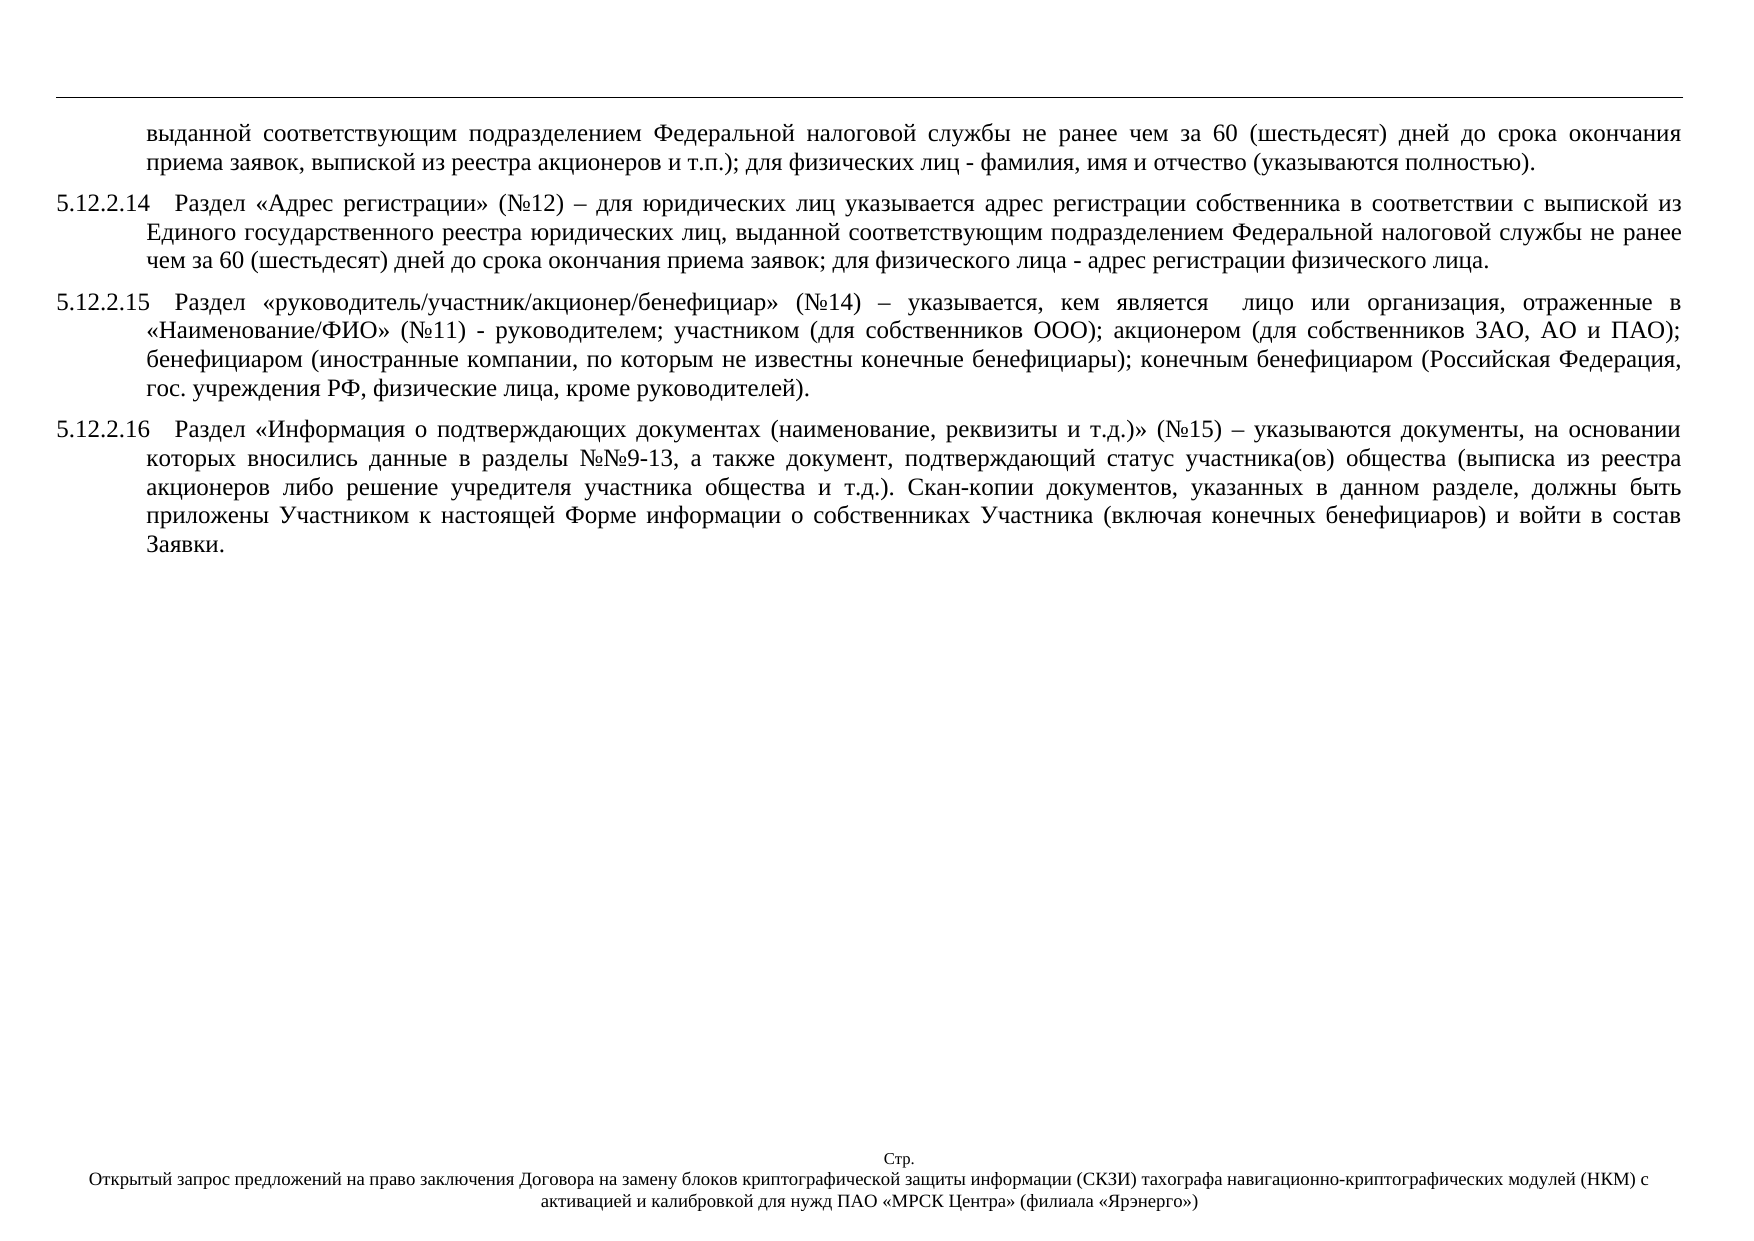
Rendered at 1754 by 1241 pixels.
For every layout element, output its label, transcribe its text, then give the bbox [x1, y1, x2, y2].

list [56, 118, 1683, 176]
list Раздел «руководитель/участник/акционер/бенефициар» (№14) – указывается, кем является лицо или организация, отраженные в «Наименование/ФИО» (№11) - руководителем; участником (для собственников ООО); акционером (для собственников ЗАО, АО и ПАО); бенефициаром (иностранные компании, по которым не известны конечные бенефициары); конечным бенефициаром (Российская Федерация, гос. учреждения РФ, физические лица, кроме руководителей). [56, 287, 1683, 402]
list Раздел «Информация о подтверждающих документах (наименование, реквизиты и т.д.)» (№15) – указываются документы, на основании которых вносились данные в разделы №№9-13, а также документ, подтверждающий статус участника(ов) общества (выписка из реестра акционеров либо решение учредителя участника общества и т.д.). Скан-копии документов, указанных в данном разделе, должны быть приложены Участником к настоящей Форме информации о собственниках Участника (включая конечных бенефициаров) и войти в состав Заявки. [56, 414, 1683, 558]
list Раздел «Адрес регистрации» (№12) – для юридических лиц указывается адрес регистрации собственника в соответствии с выпиской из Единого государственного реестра юридических лиц, выданной соответствующим подразделением Федеральной налоговой службы не ранее чем за 60 (шестьдесят) дней до срока окончания приема заявок; для физического лица - адрес регистрации физического лица. [56, 188, 1683, 274]
